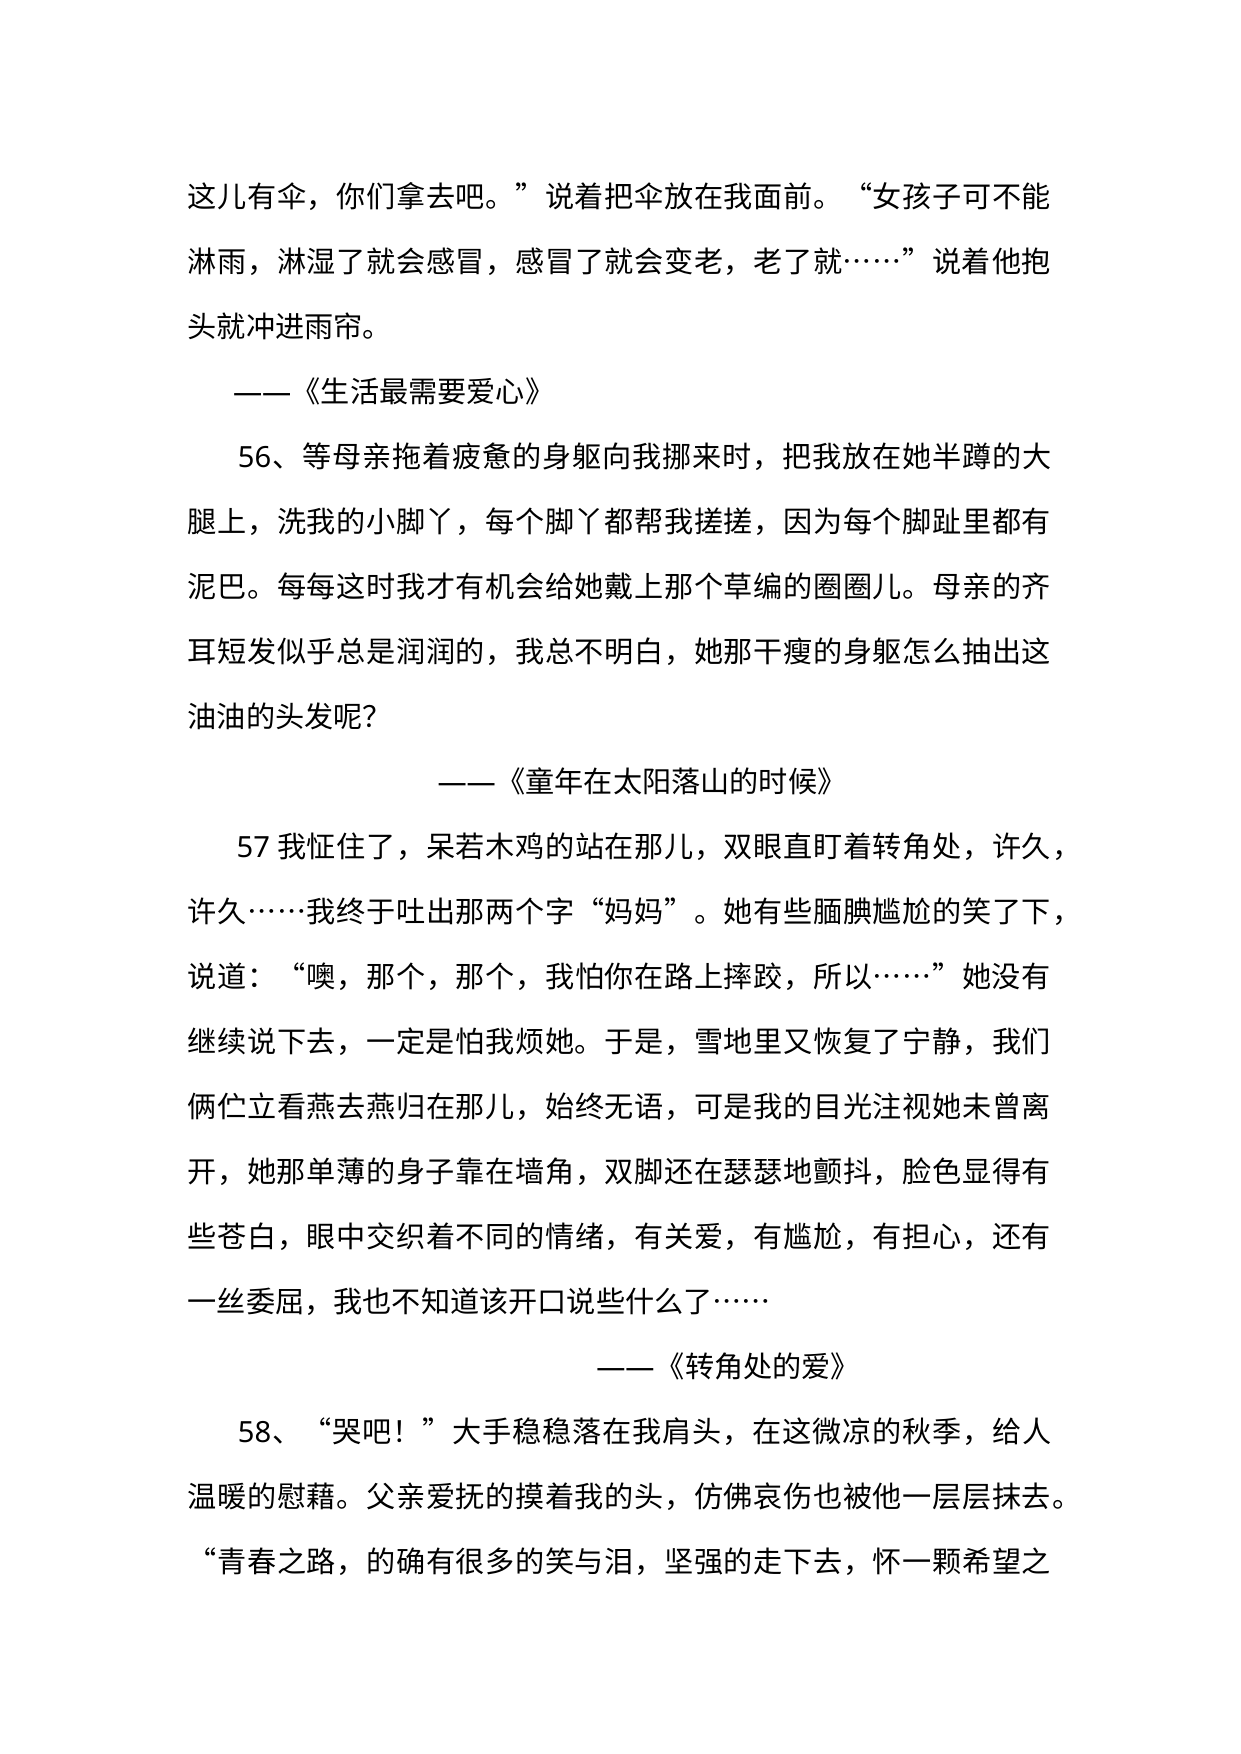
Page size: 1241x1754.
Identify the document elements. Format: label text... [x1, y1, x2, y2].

text 57我怔住了，呆若木鸡的站在那儿，双眼直盯着转角处，许久，许久……我终于吐出那两个字“妈妈”。她有些腼腆尴尬的笑了下，说道：“噢，那个，那个，我怕你在路上摔跤，所以……”她没有继续说下去，一定是怕我烦她。于是，雪地里又恢复了宁静，我们俩伫立看燕去燕归在那儿，始终无语，可是我的目光注视她未曾离开，她那单薄的身子靠在墙角，双脚还在瑟瑟地颤抖，脸色显得有些苍白，眼中交织着不同的情绪，有关爱，有尴尬，有担心，还有一丝委屈，我也不知道该开口说些什么了…… [187, 812, 1053, 1332]
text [187, 1397, 1053, 1592]
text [187, 162, 1053, 357]
text ——《生活最需要爱心》 [187, 357, 1053, 422]
text ——《转角处的爱》 [187, 1332, 1053, 1397]
text 56、等母亲拖着疲惫的身躯向我挪来时，把我放在她半蹲的大腿上，洗我的小脚丫，每个脚丫都帮我搓搓，因为每个脚趾里都有泥巴。每每这时我才有机会给她戴上那个草编的圈圈儿。母亲的齐耳短发似乎总是润润的，我总不明白，她那干瘦的身躯怎么抽出这油油的头发呢？ [187, 422, 1053, 747]
text ——《童年在太阳落山的时候》 [187, 747, 1053, 812]
